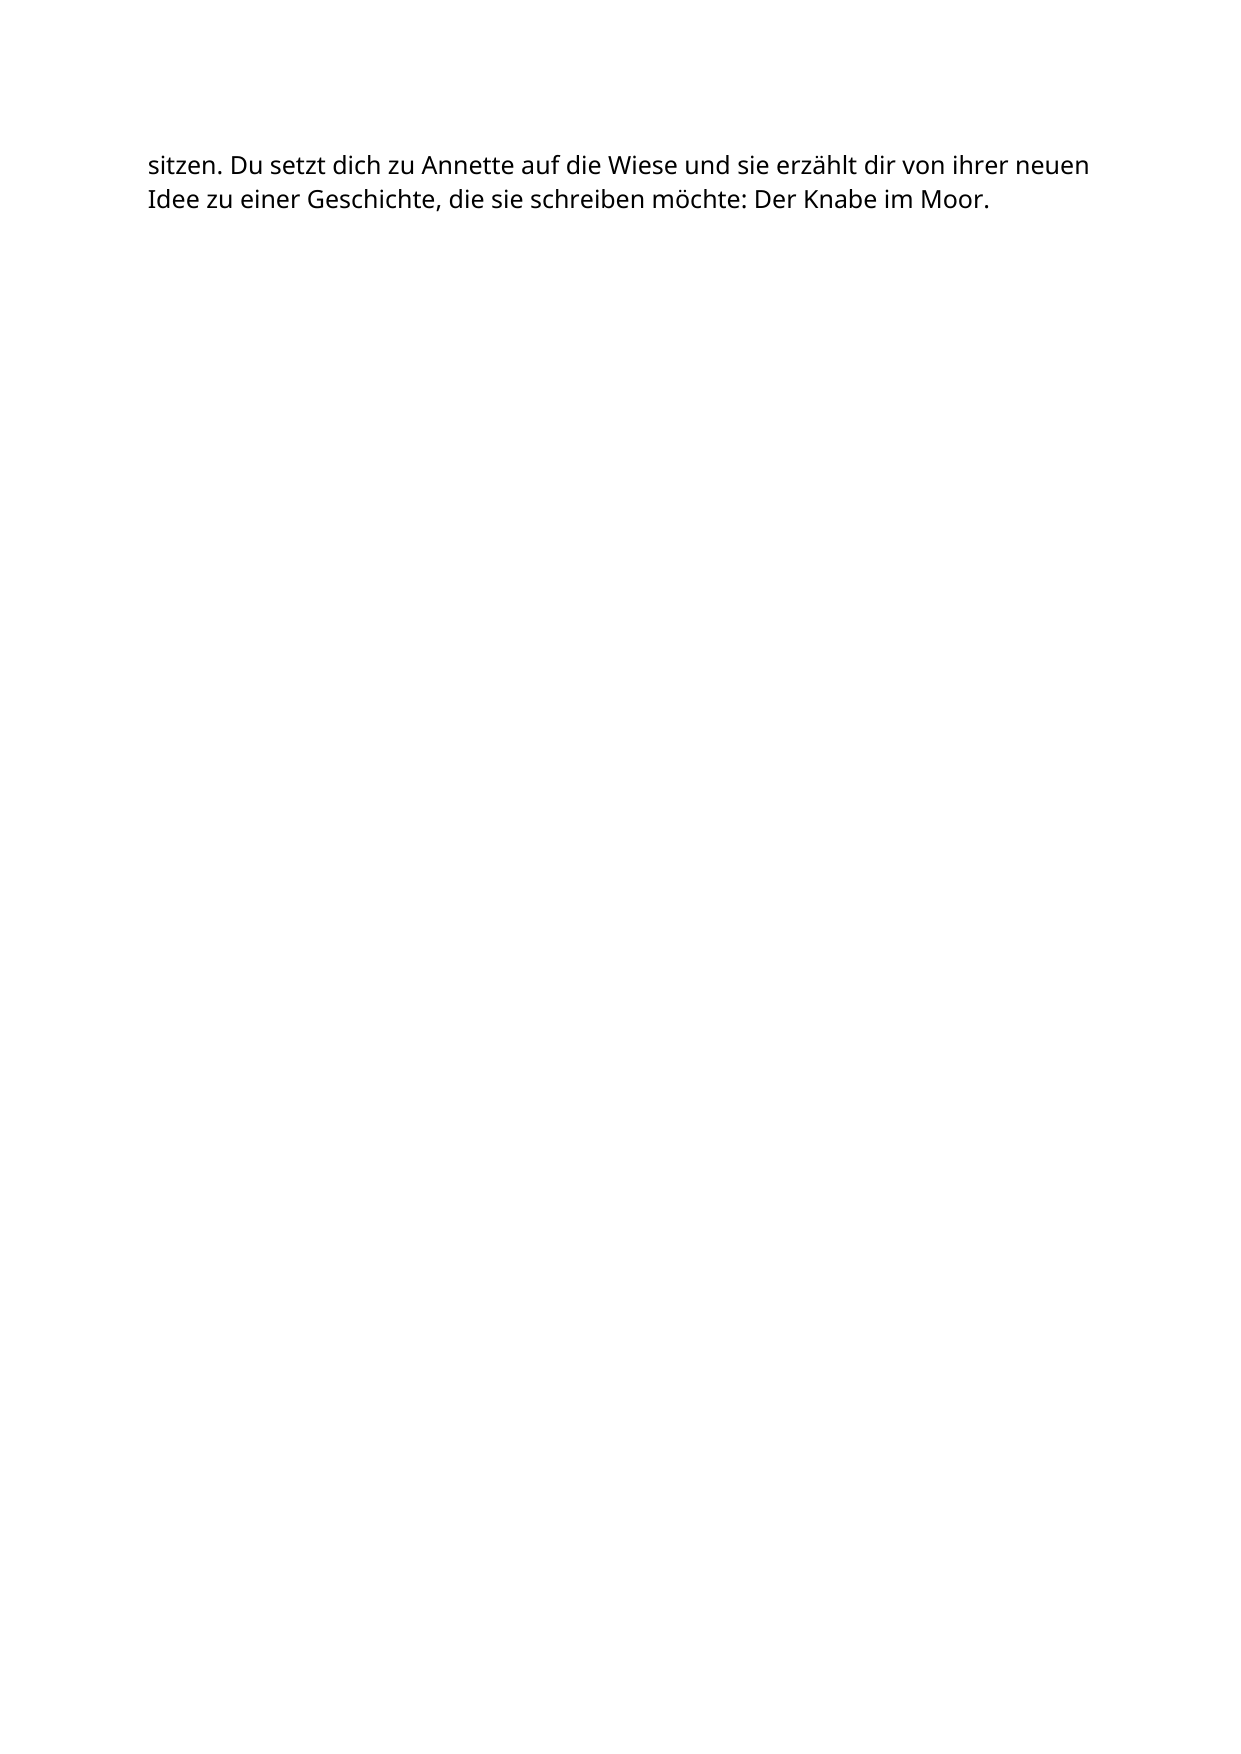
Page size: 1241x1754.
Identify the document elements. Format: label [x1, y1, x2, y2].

text [148, 148, 1093, 216]
